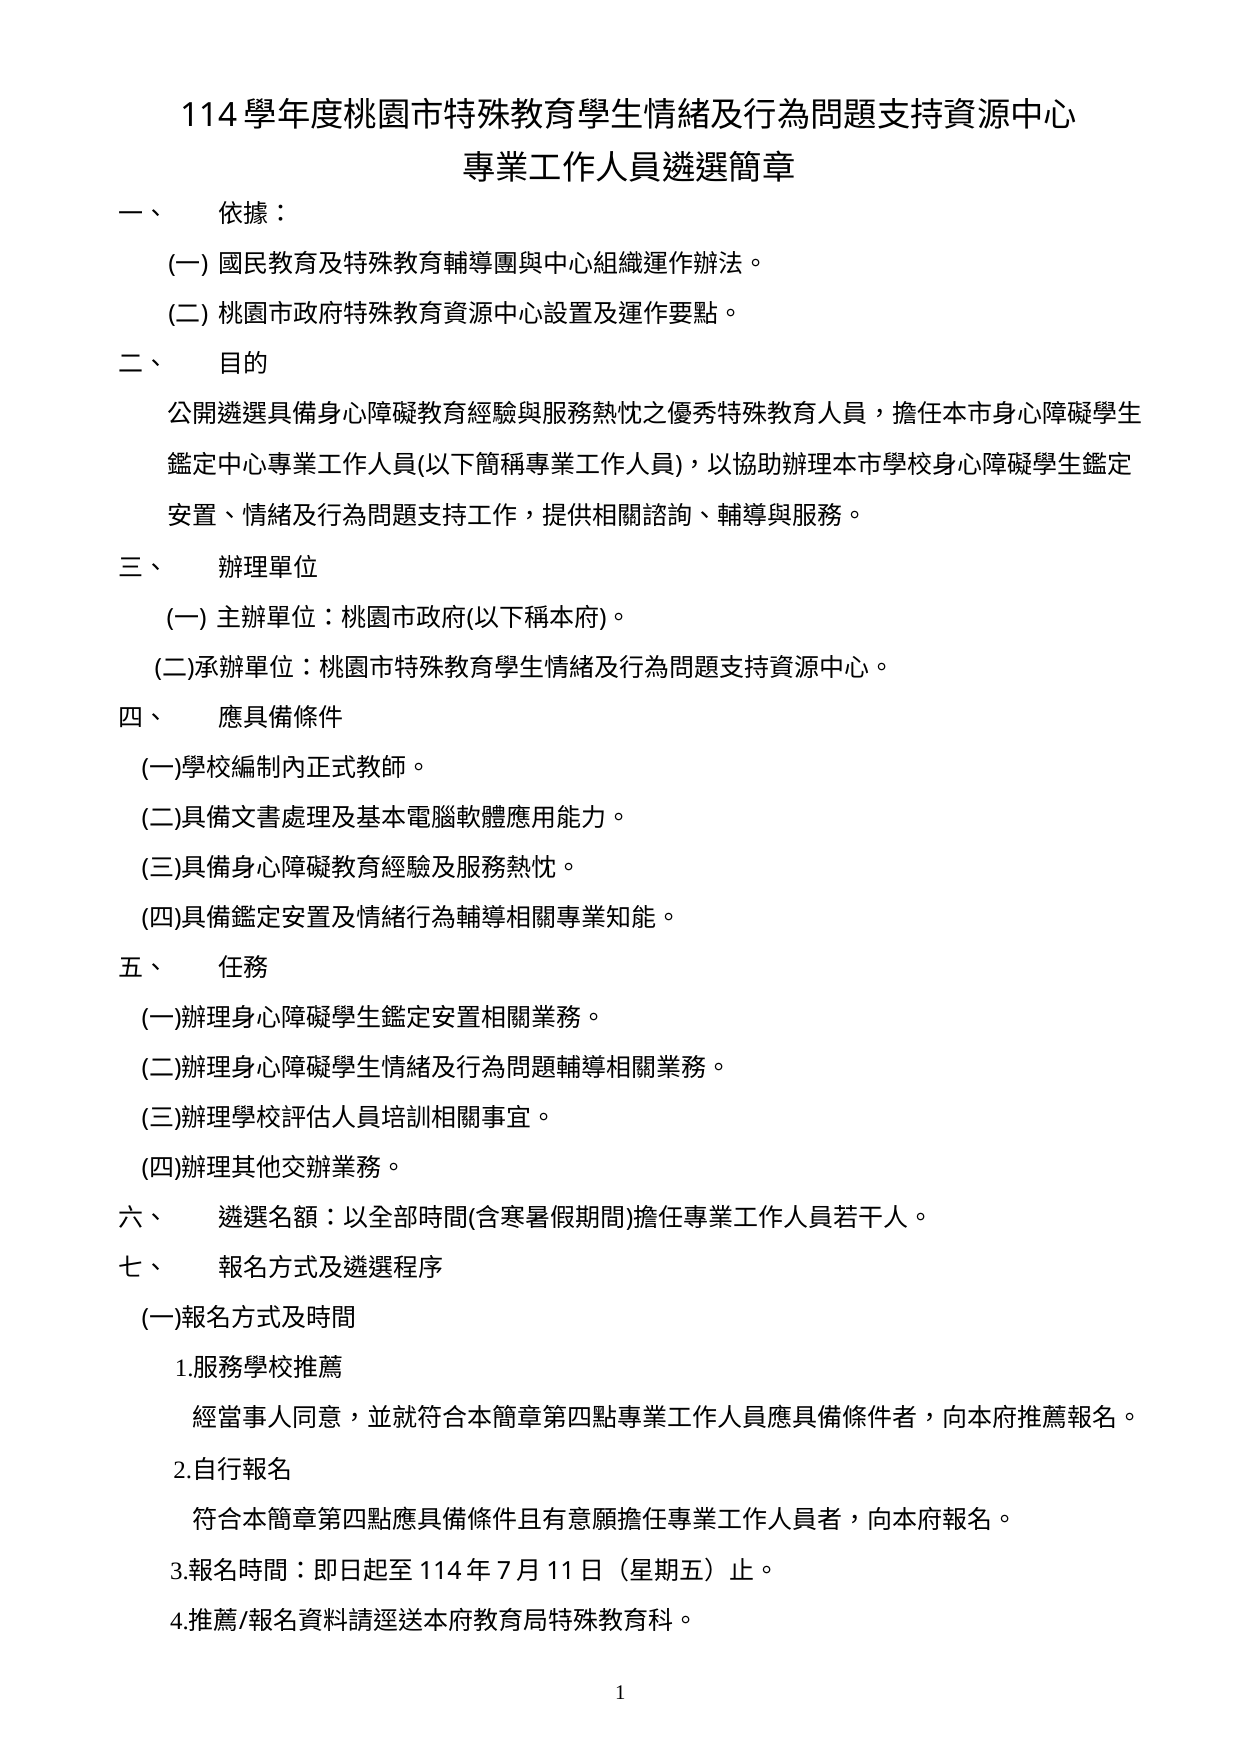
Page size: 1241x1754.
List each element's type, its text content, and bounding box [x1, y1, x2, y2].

text 公開遴選具備身心障礙教育經驗與服務熱忱之優秀特殊教育人員，擔任本市身心障礙學生鑑定中心專業工作人員(以下簡稱專業工作人員)，以協助辦理本市學校身心障礙學生鑑定安置、情緒及行為問題支持工作，提供相關諮詢、輔導與服務。 [167, 394, 1147, 532]
text (二)承辦單位：桃園市特殊教育學生情緒及行為問題支持資源中心。 [141, 647, 1147, 683]
list 任務 [118, 947, 1147, 983]
text (一)學校編制內正式教師。 [141, 747, 1147, 783]
list 報名方式及遴選程序 [118, 1247, 1147, 1283]
list 主辦單位：桃園市政府(以下稱本府)。 [166, 597, 1147, 633]
text 經當事人同意，並就符合本簡章第四點專業工作人員應具備條件者，向本府推薦報名。 [192, 1397, 1147, 1433]
list 目的 [118, 344, 1147, 380]
text 專業工作人員遴選簡章 [165, 141, 1092, 189]
text (三)辦理學校評估人員培訓相關事宜。 [141, 1097, 1147, 1133]
list 應具備條件 [118, 697, 1147, 733]
list 桃園市政府特殊教育資源中心設置及運作要點。 [168, 294, 1147, 330]
list 國民教育及特殊教育輔導團與中心組織運作辦法。 [168, 244, 1147, 280]
list 辦理單位 [118, 547, 1147, 583]
text (四)具備鑑定安置及情緒行為輔導相關專業知能。 [141, 897, 1147, 933]
text (二)具備文書處理及基本電腦軟體應用能力。 [141, 797, 1147, 833]
text (一)報名方式及時間 [141, 1297, 1147, 1333]
text (四)辦理其他交辦業務。 [141, 1147, 1147, 1183]
text (三)具備身心障礙教育經驗及服務熱忱。 [141, 847, 1147, 883]
text (一)辦理身心障礙學生鑑定安置相關業務。 [141, 997, 1147, 1033]
text 符合本簡章第四點應具備條件且有意願擔任專業工作人員者，向本府報名。 [192, 1499, 1147, 1535]
text 114學年度桃園市特殊教育學生情緒及行為問題支持資源中心 [165, 87, 1092, 136]
text 3.報名時間：即日起至114年7月11日（星期五）止。 [170, 1551, 1147, 1587]
list 依據： [118, 194, 1147, 230]
text 4.推薦/報名資料請逕送本府教育局特殊教育科。 [170, 1601, 1147, 1637]
list 遴選名額：以全部時間(含寒暑假期間)擔任專業工作人員若干人。 [118, 1197, 1147, 1233]
text 1.服務學校推薦 [174, 1347, 1147, 1383]
text 2.自行報名 [173, 1449, 1147, 1485]
text (二)辦理身心障礙學生情緒及行為問題輔導相關業務。 [141, 1047, 1147, 1083]
